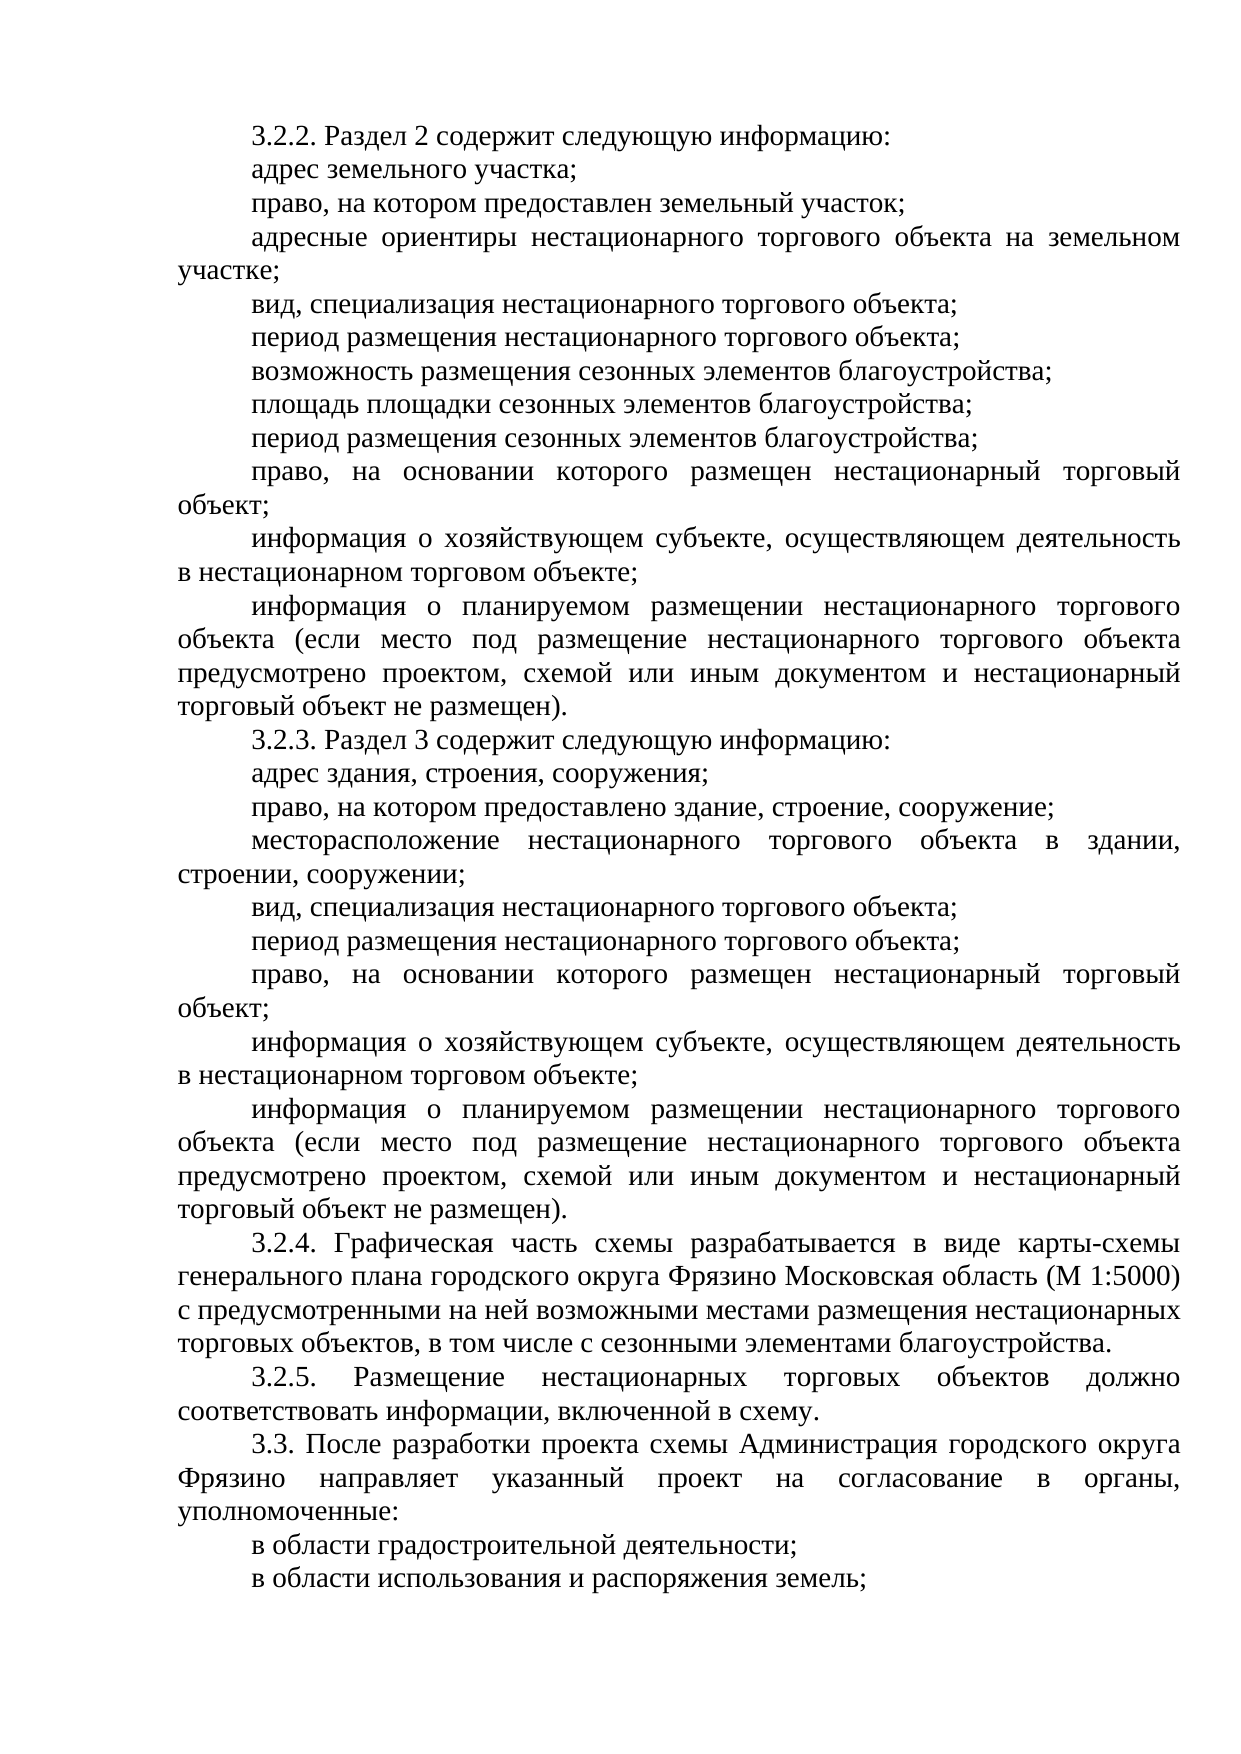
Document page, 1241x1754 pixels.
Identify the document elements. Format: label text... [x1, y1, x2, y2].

text площадь площадки сезонных элементов благоустройства; [177, 386, 1181, 420]
text адресные ориентиры нестационарного торгового объекта на земельном участке; [177, 219, 1181, 286]
text 3.2.2. Раздел 2 содержит следующую информацию: [177, 118, 1181, 152]
text в области градостроительной деятельности; [177, 1527, 1181, 1560]
text вид, специализация нестационарного торгового объекта; [177, 286, 1181, 319]
text 3.2.3. Раздел 3 содержит следующую информацию: [177, 722, 1181, 755]
text в области использования и распоряжения земель; [177, 1560, 1181, 1594]
text период размещения нестационарного торгового объекта; [177, 923, 1181, 957]
text право, на котором предоставлено здание, строение, сооружение; [177, 789, 1181, 822]
text адрес здания, строения, сооружения; [177, 755, 1181, 789]
text информация о планируемом размещении нестационарного торгового объекта (если место под размещение нестационарного торгового объекта предусмотрено проектом, схемой или иным документом и нестационарный торговый объект не размещен). [177, 1091, 1181, 1225]
text право, на основании которого размещен нестационарный торговый объект; [177, 957, 1181, 1024]
text информация о хозяйствующем субъекте, осуществляющем деятельность в нестационарном торговом объекте; [177, 521, 1181, 588]
text информация о хозяйствующем субъекте, осуществляющем деятельность в нестационарном торговом объекте; [177, 1024, 1181, 1091]
text адрес земельного участка; [177, 152, 1181, 185]
text право, на котором предоставлен земельный участок; [177, 185, 1181, 219]
text период размещения нестационарного торгового объекта; [177, 319, 1181, 353]
text возможность размещения сезонных элементов благоустройства; [177, 353, 1181, 386]
text 3.2.4. Графическая часть схемы разрабатывается в виде карты-схемы генерального плана городского округа Фрязино Московская область (М 1:5000) с предусмотренными на ней возможными местами размещения нестационарных торговых объектов, в том числе с сезонными элементами благоустройства. [177, 1225, 1181, 1359]
text вид, специализация нестационарного торгового объекта; [177, 889, 1181, 923]
text месторасположение нестационарного торгового объекта в здании, строении, сооружении; [177, 822, 1181, 889]
text 3.3. После разработки проекта схемы Администрация городского округа Фрязино направляет указанный проект на согласование в органы, уполномоченные: [177, 1426, 1181, 1527]
text право, на основании которого размещен нестационарный торговый объект; [177, 453, 1181, 521]
text 3.2.5. Размещение нестационарных торговых объектов должно соответствовать информации, включенной в схему. [177, 1359, 1181, 1426]
text период размещения сезонных элементов благоустройства; [177, 420, 1181, 453]
text информация о планируемом размещении нестационарного торгового объекта (если место под размещение нестационарного торгового объекта предусмотрено проектом, схемой или иным документом и нестационарный торговый объект не размещен). [177, 588, 1181, 722]
